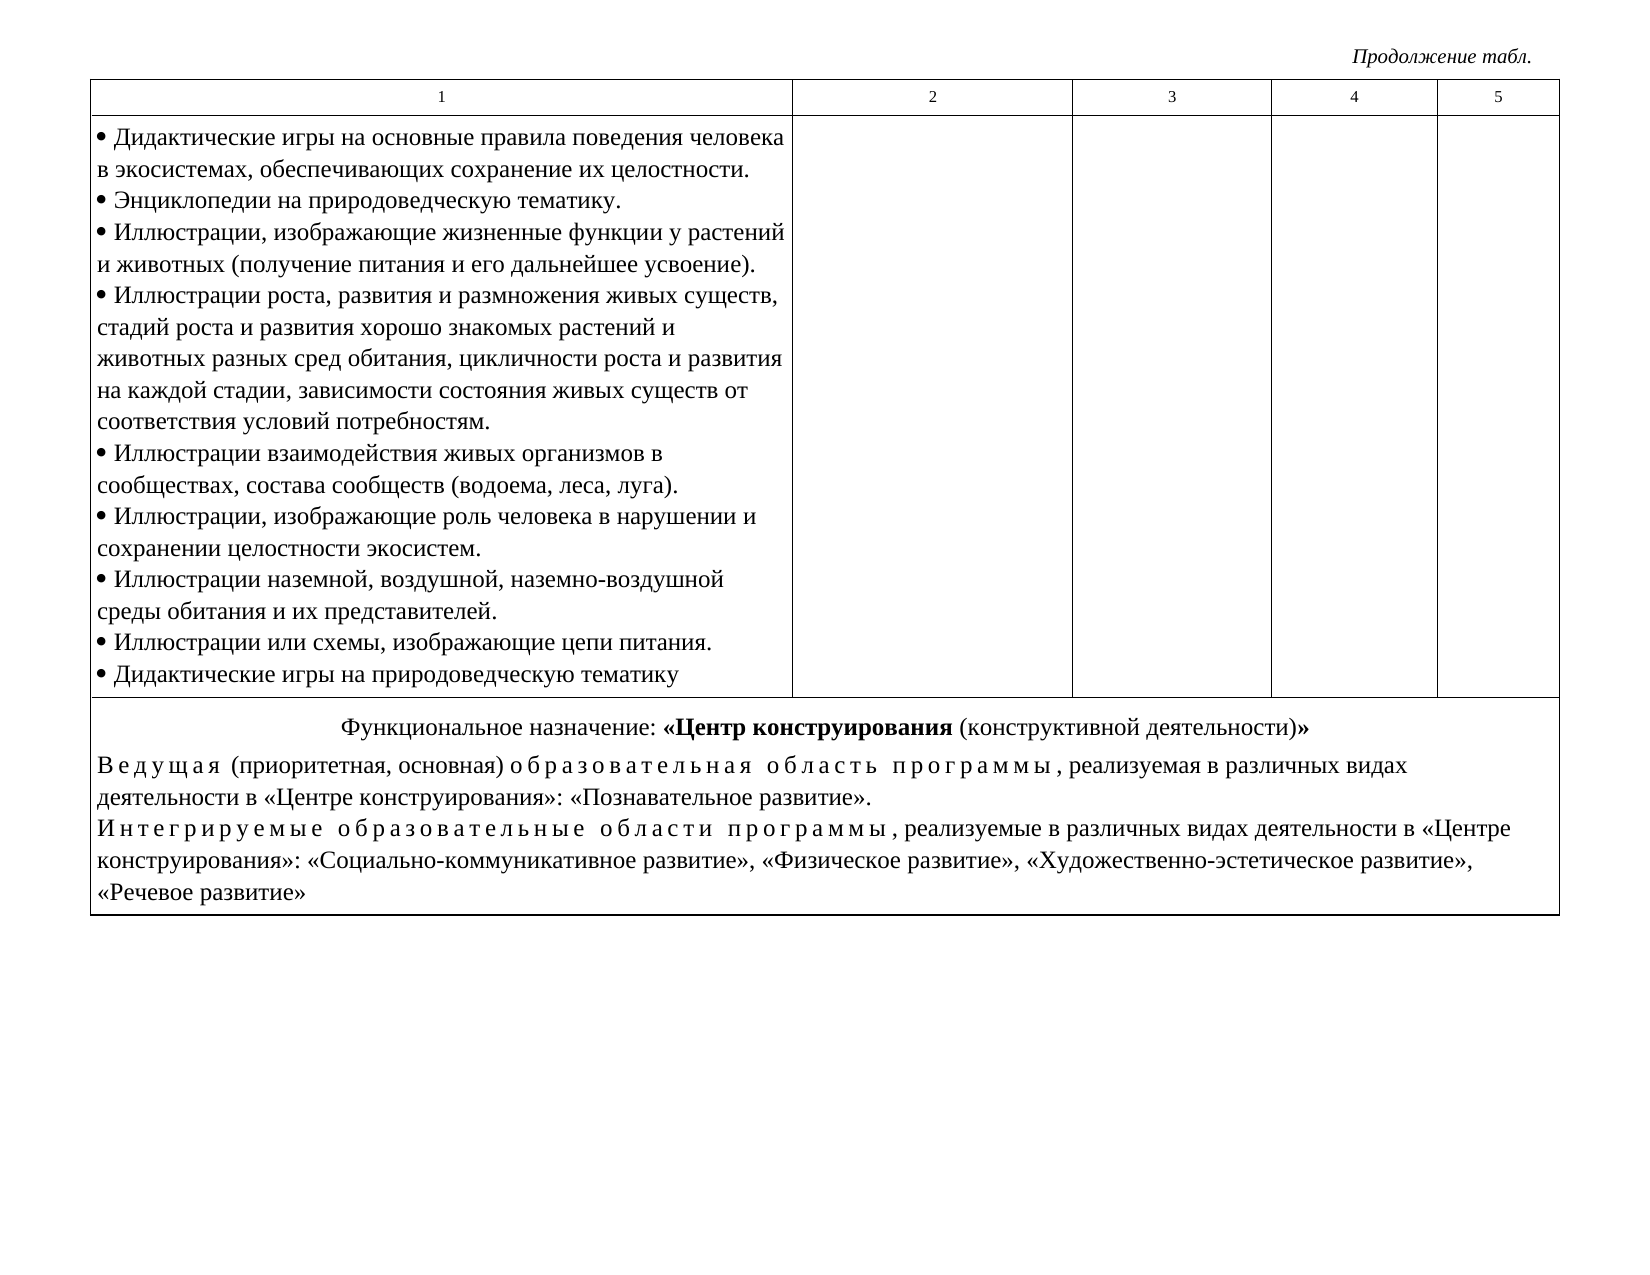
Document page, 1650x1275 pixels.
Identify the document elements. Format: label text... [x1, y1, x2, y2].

table_header 3 [1073, 80, 1271, 115]
table_cell  Дидактические игры на основные правила поведения человека в экосистемах, обеспечивающих сохранение их целостности.  Энциклопедии на природоведческую тематику.  Иллюстрации, изображающие жизненные функции у растений и животных (получение питания и его дальнейшее усвоение).  Иллюстрации роста, развития и размножения живых существ, стадий роста и развития хорошо знакомых растений и животных разных сред обитания, цикличности роста и развития на каждой стадии, зависимости состояния живых существ от соответствия условий потребностям.  Иллюстрации взаимодействия живых организмов в сообществах, состава сообществ (водоема, леса, луга).  Иллюстрации, изображающие роль человека в нарушении и сохранении целостности экосистем.  Иллюстрации наземной, воздушной, наземно-воздушной среды обитания и их представителей.  Иллюстрации или схемы, изображающие цепи питания.  Дидактические игры на природоведческую тематику [91, 116, 792, 697]
table_header 5 [1438, 80, 1559, 115]
table_header 2 [793, 80, 1072, 115]
table_cell Функциональное назначение: «Центр конструирования (конструктивной деятельности)» Ведущая (приоритетная, основная) образовательная область программы, реализуемая в различных видах деятельности в «Центре конструирования»: «Познавательное развитие». Интегрируемые образовательные области программы, реализуемые в различных видах деятельности в «Центре конструирования»: «Социально-коммуникативное развитие», «Физическое развитие», «Художественно-эстетическое развитие», «Речевое развитие» [91, 698, 1559, 914]
table_cell [1438, 116, 1559, 697]
table_cell [793, 116, 1072, 697]
table_header 4 [1272, 80, 1437, 115]
table_cell [1272, 116, 1437, 697]
text Продолжение табл. [118, 44, 1532, 68]
table_header 1 [91, 80, 792, 115]
table_cell [1073, 116, 1271, 697]
